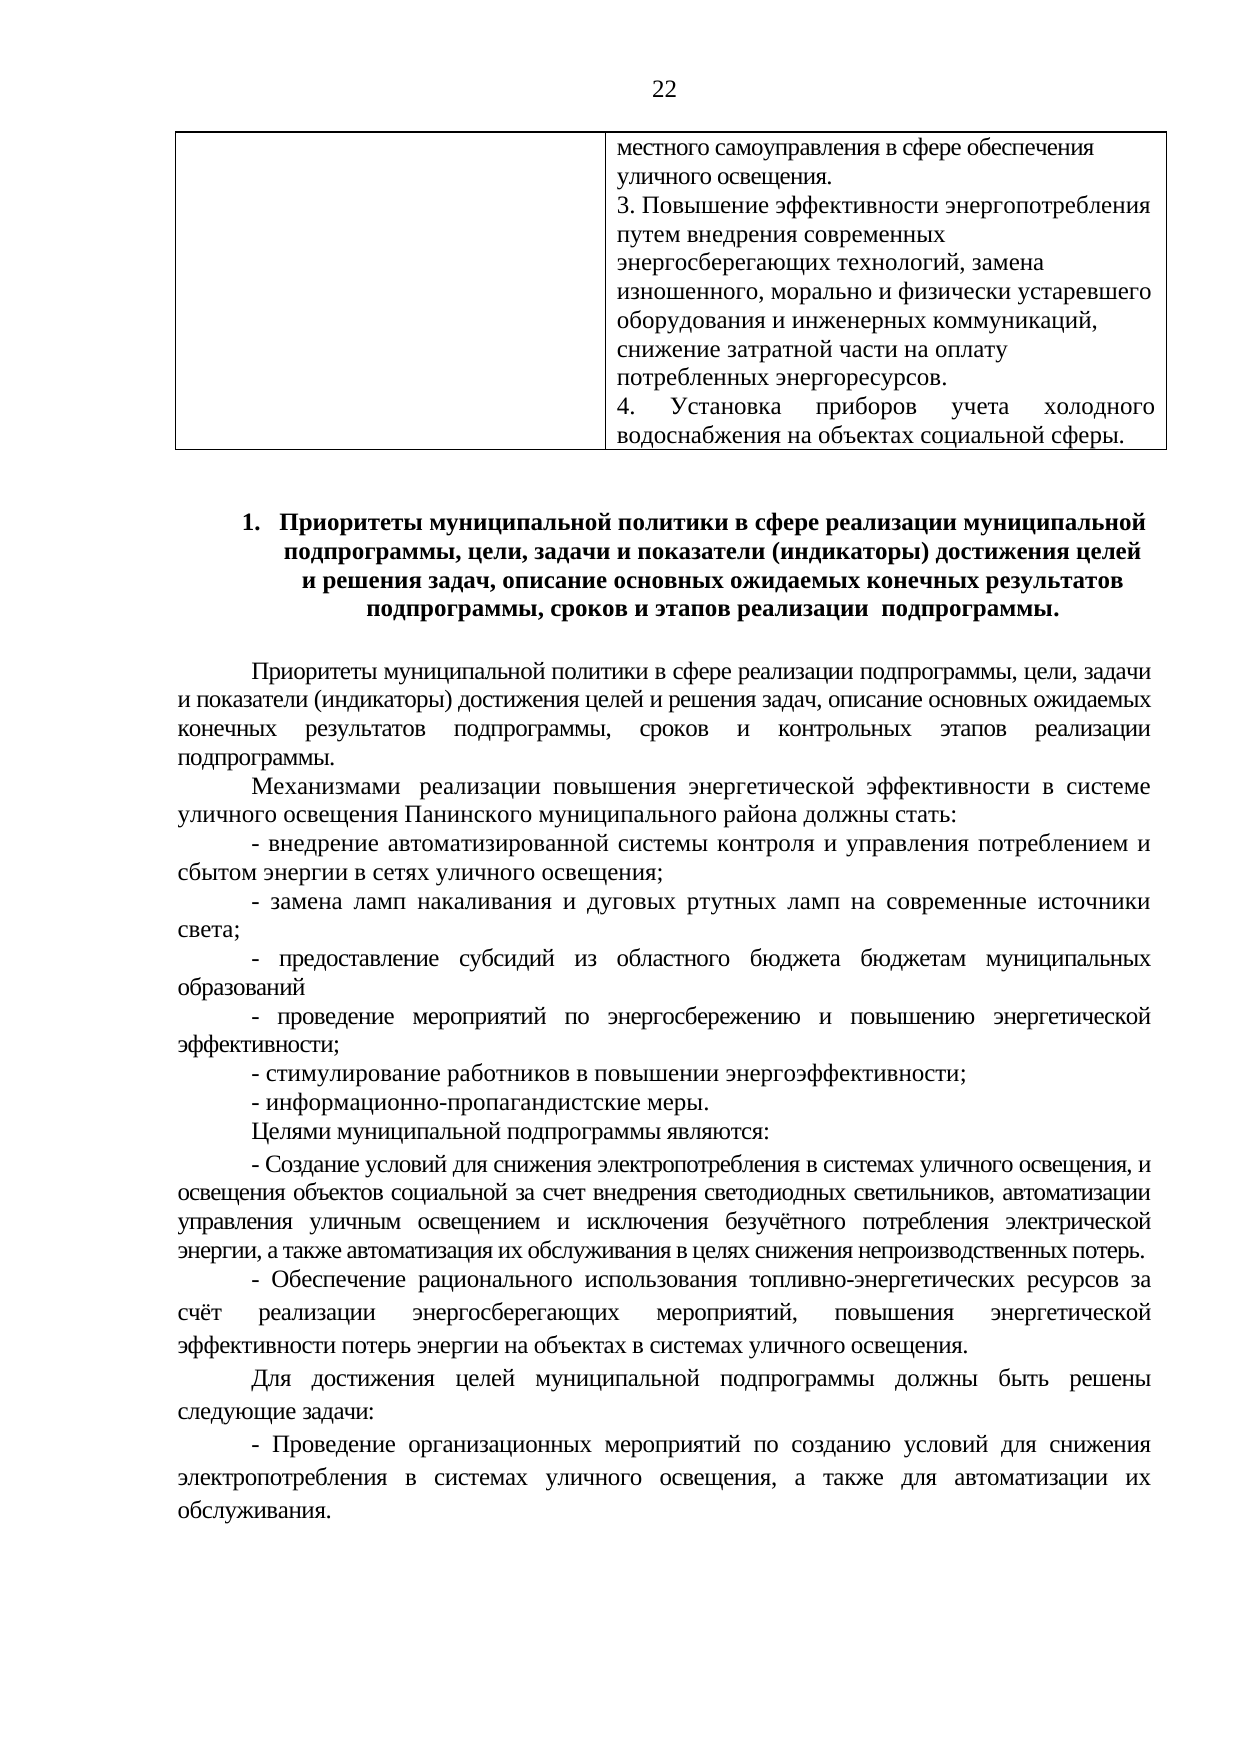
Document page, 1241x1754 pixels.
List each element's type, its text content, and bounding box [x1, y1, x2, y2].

text - Создание условий для снижения электропотребления в системах уличного освещения, и освещения объектов социальной за счет внедрения светодиодных светильников, автоматизации управления уличным освещением и исключения безучётного потребления электрической энергии, а также автоматизация их обслуживания в целях снижения непроизводственных потерь. [177, 1149, 1152, 1264]
text - предоставление субсидий из областного бюджета бюджетам муниципальных образований [177, 943, 1152, 1001]
text - внедрение автоматизированной системы контроля и управления потреблением и сбытом энергии в сетях уличного освещения; [177, 828, 1152, 886]
text - информационно-пропагандистские меры. [177, 1087, 1152, 1116]
text - Проведение организационных мероприятий по созданию условий для снижения электропотребления в системах уличного освещения, а также для автоматизации их обслуживания. [177, 1429, 1152, 1524]
text Механизмами реализации повышения энергетической эффективности в системе уличного освещения Панинского муниципального района должны стать: [177, 771, 1152, 828]
text Целями муниципальной подпрограммы являются: [177, 1116, 1152, 1144]
text - замена ламп накаливания и дуговых ртутных ламп на современные источники света; [177, 886, 1152, 943]
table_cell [606, 133, 1166, 449]
text Приоритеты муниципальной политики в сфере реализации подпрограммы, цели, задачи и показатели (индикаторы) достижения целей и решения задач, описание основных ожидаемых конечных результатов подпрограммы, сроков и контрольных этапов реализации подпрограммы. [177, 656, 1152, 771]
text - стимулирование работников в повышении энергоэффективности; [177, 1058, 1152, 1087]
text - Обеспечение рационального использования топливно-энергетических ресурсов за счёт реализации энергосберегающих мероприятий, повышения энергетической эффективности потерь энергии на объектах в системах уличного освещения. [177, 1264, 1152, 1358]
list Приоритеты муниципальной политики в сфере реализации муниципальной подпрограммы, цели, задачи и показатели (индикаторы) достижения целей и решения задач, описание основных ожидаемых конечных результатов подпрограммы, сроков и этапов реализации подпрограммы. [236, 507, 1152, 622]
text - проведение мероприятий по энергосбережению и повышению энергетической эффективности; [177, 1001, 1152, 1058]
text Для достижения целей муниципальной подпрограммы должны быть решены следующие задачи: [177, 1363, 1152, 1424]
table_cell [176, 133, 605, 449]
